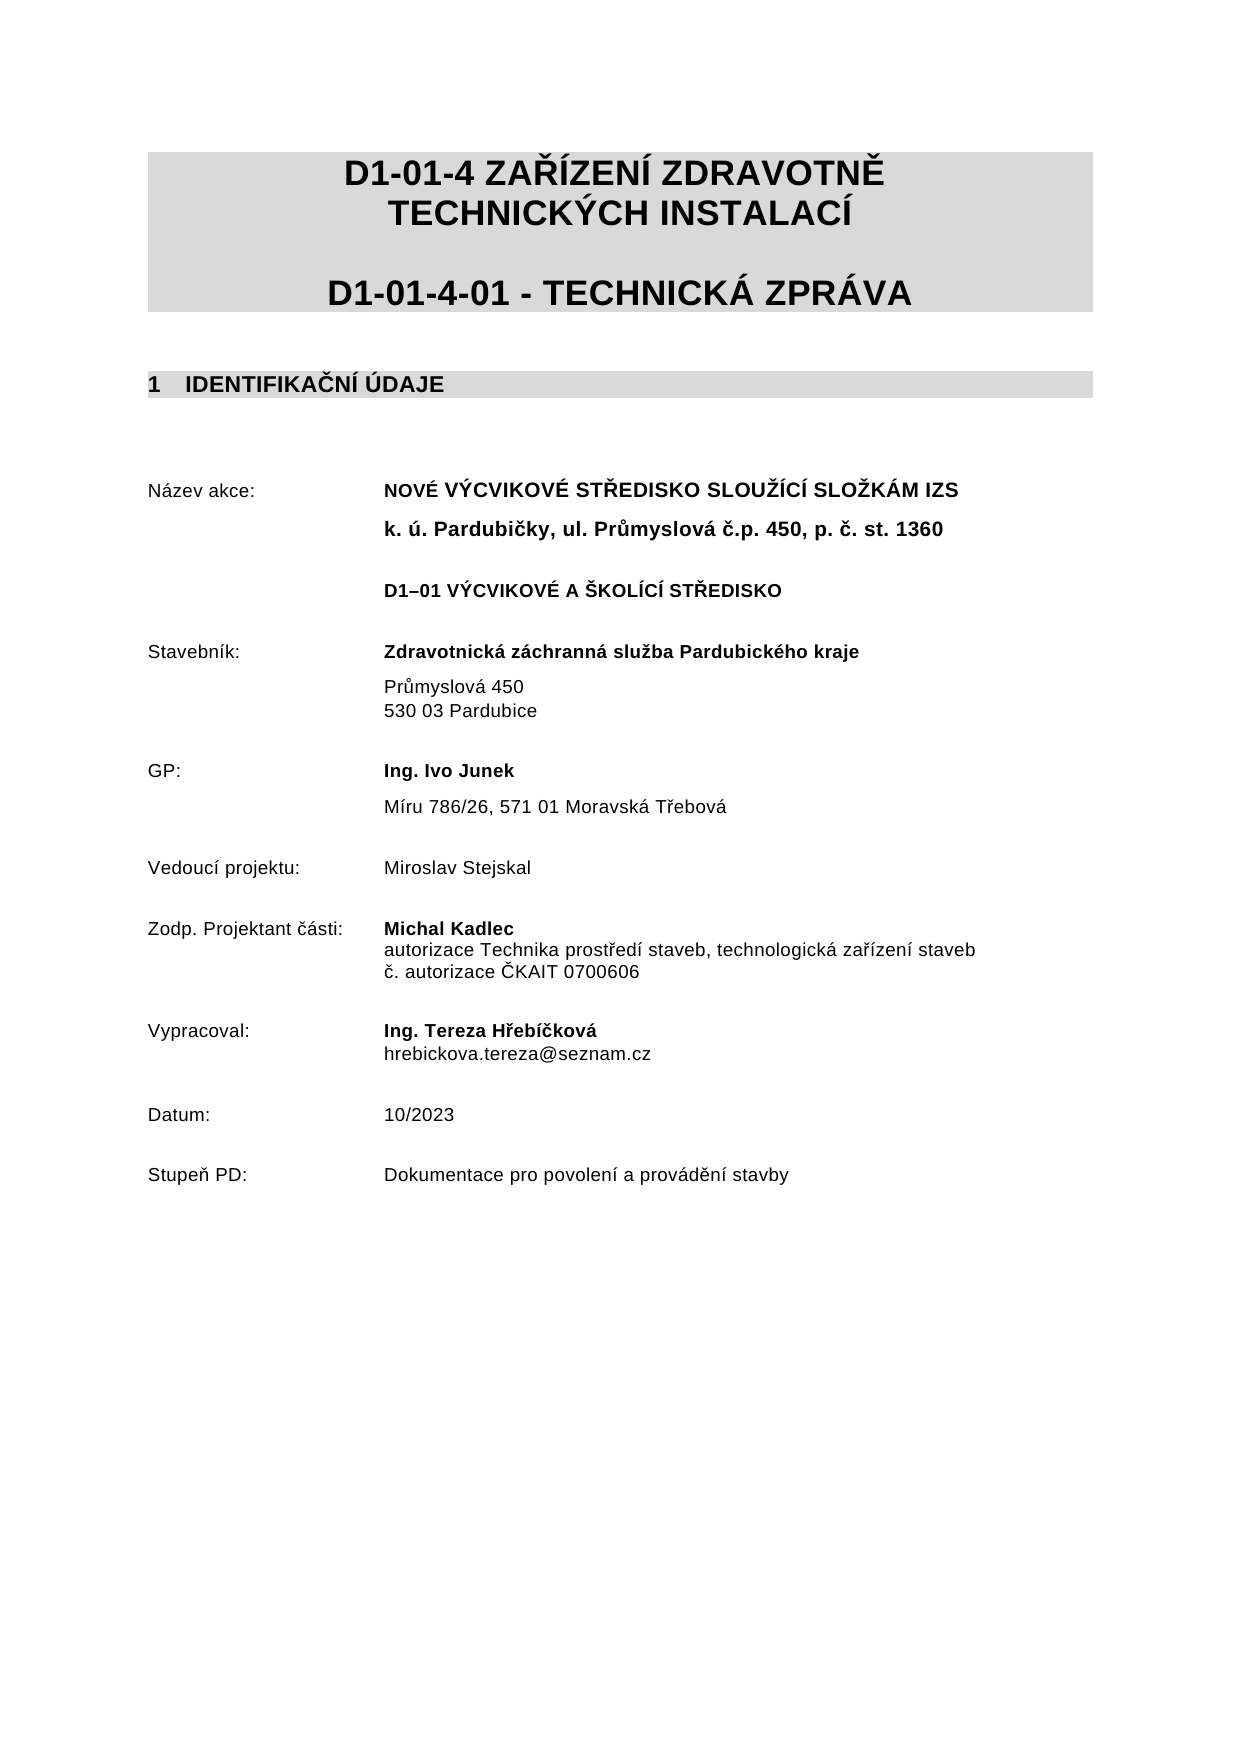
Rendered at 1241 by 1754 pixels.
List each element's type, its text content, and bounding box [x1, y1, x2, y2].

text GP: Ing. Ivo Junek [148, 760, 1093, 782]
text Název akce: NOVÉ VÝCVIKOVÉ STŘEDISKO SLOUŽÍCÍ SLOŽKÁM IZS [148, 478, 1093, 502]
text Zodp. Projektant části: Michal Kadlec autorizace Technika prostředí staveb, technologická zařízení staveb č. autorizace ČKAIT 0700606 [148, 917, 1093, 982]
text Datum: 10/2023 [148, 1103, 1093, 1125]
text Stupeň PD: Dokumentace pro povolení a provádění stavby [148, 1164, 1093, 1186]
text Vedoucí projektu: Miroslav Stejskal [148, 857, 1093, 878]
text k. ú. Pardubičky, ul. Průmyslová č.p. 450, p. č. st. 1360 [384, 516, 1093, 540]
text D1–01 VÝCVIKOVÉ A ŠKOLÍCÍ STŘEDISKO [148, 580, 1093, 601]
subtitle IDENTIFIKAČNÍ ÚDAJE [148, 371, 1093, 398]
text Vypracoval: Ing. Tereza Hřebíčková hrebickova.tereza@seznam.cz [148, 1019, 1093, 1064]
text 530 03 Pardubice [148, 699, 1093, 721]
text Stavebník: Zdravotnická záchranná služba Pardubického kraje [148, 641, 1093, 662]
text D1-01-4-01 - TECHNICKÁ ZPRÁVA [148, 272, 1093, 312]
text Průmyslová 450 [148, 676, 1093, 698]
text Míru 786/26, 571 01 Moravská Třebová [148, 796, 1093, 817]
text D1-01-4 ZAŘÍZENÍ ZDRAVOTNĚ TECHNICKÝCH INSTALACÍ [148, 152, 1093, 233]
